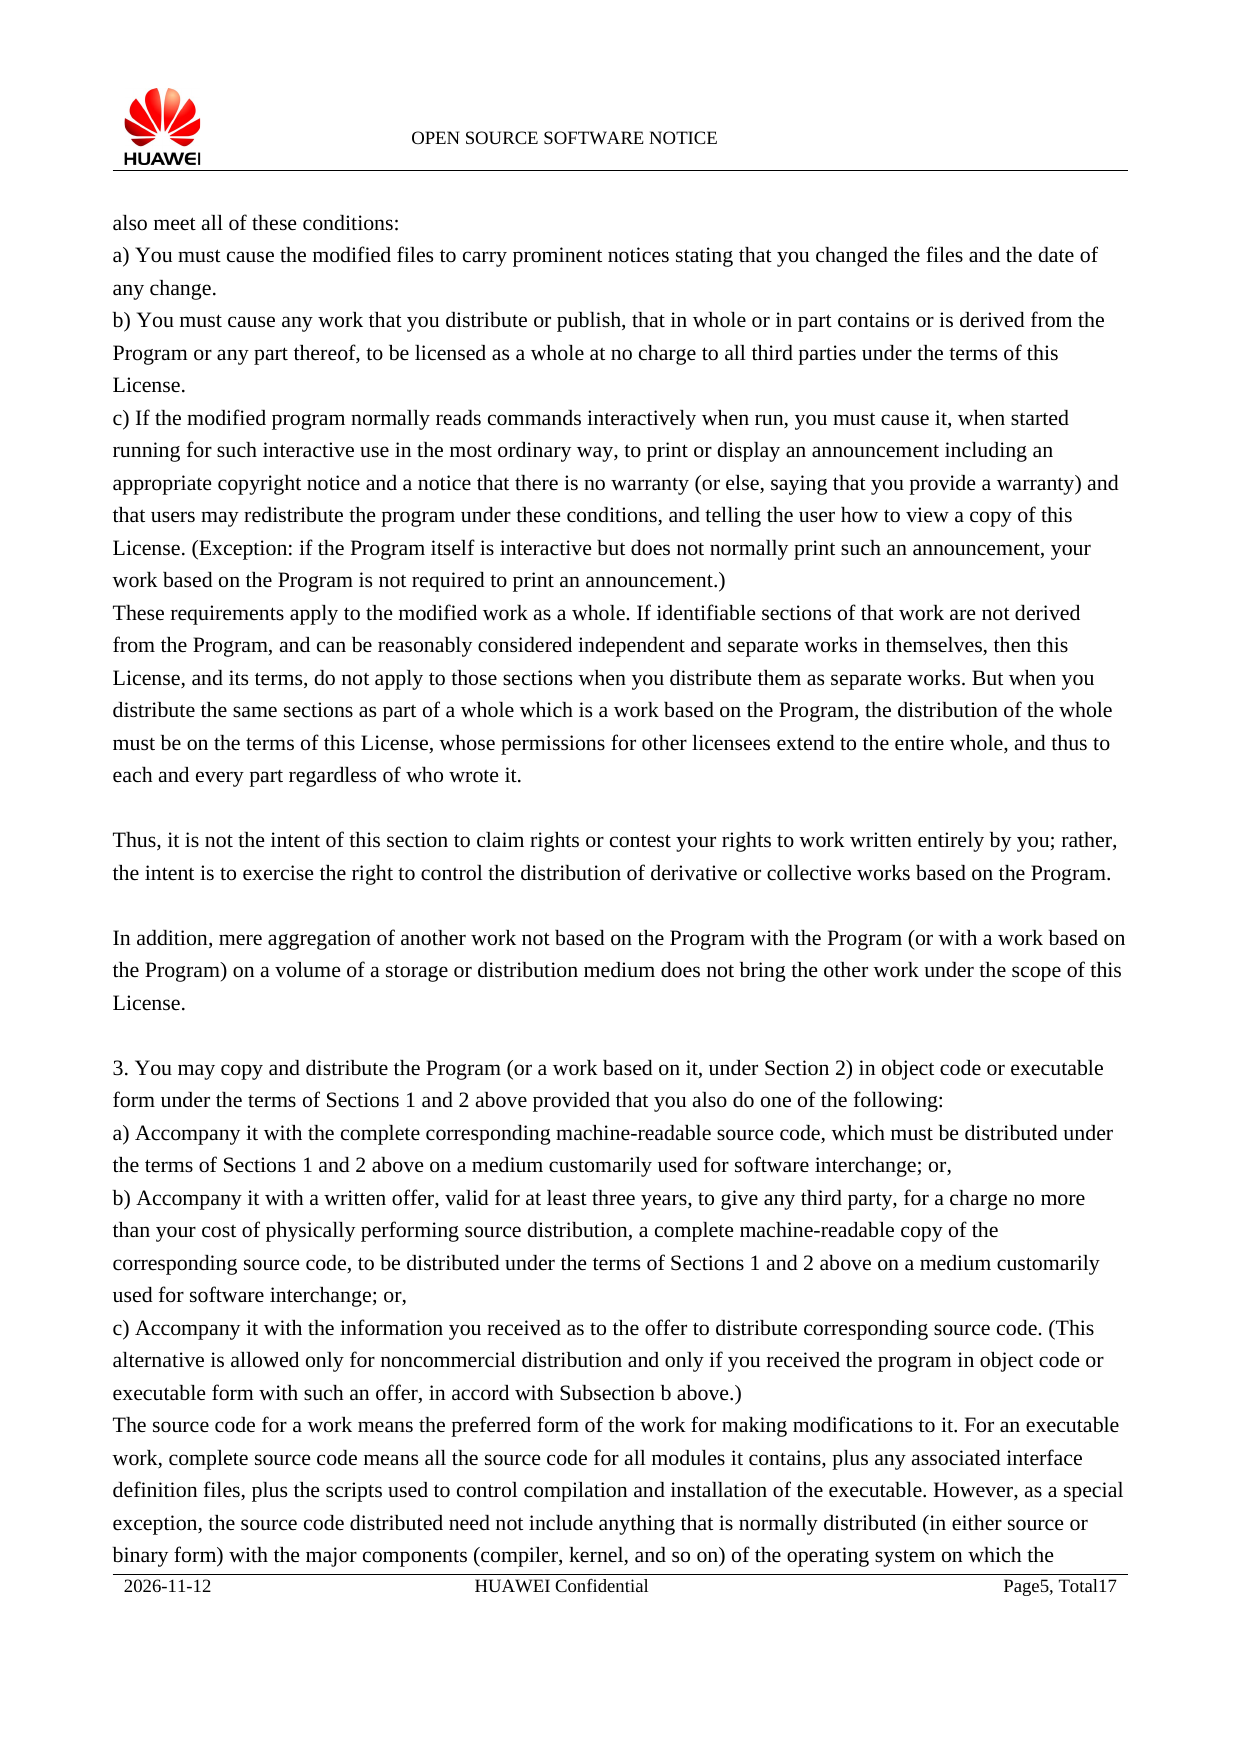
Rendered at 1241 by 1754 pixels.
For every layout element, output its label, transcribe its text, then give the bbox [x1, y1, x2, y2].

picture [124, 88, 201, 165]
